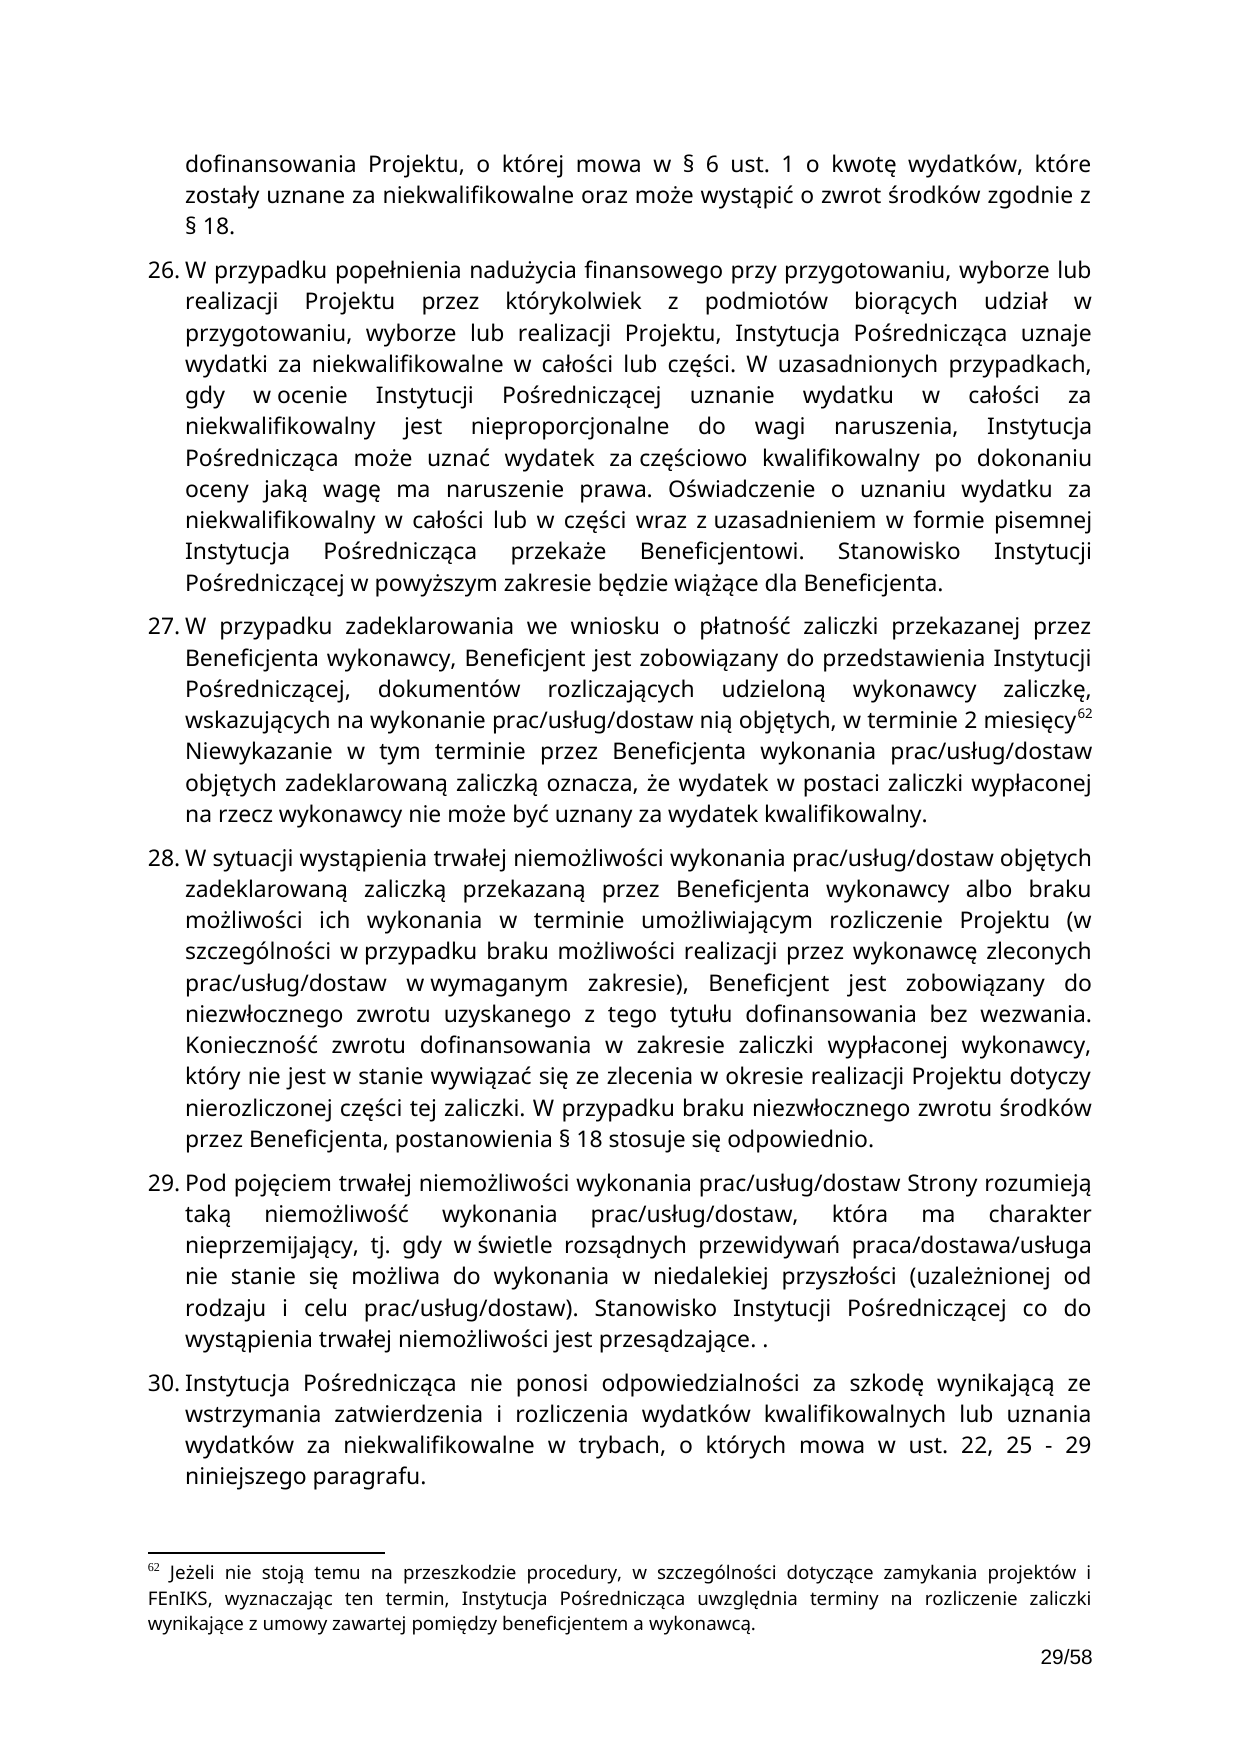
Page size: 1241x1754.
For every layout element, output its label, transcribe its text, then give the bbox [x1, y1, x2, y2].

list Pod pojęciem trwałej niemożliwości wykonania prac/usług/dostaw Strony rozumieją taką niemożliwość wykonania prac/usług/dostaw, która ma charakter nieprzemijający, tj. gdy w świetle rozsądnych przewidywań praca/dostawa/usługa nie stanie się możliwa do wykonania w niedalekiej przyszłości (uzależnionej od rodzaju i celu prac/usług/dostaw). Stanowisko Instytucji Pośredniczącej co do wystąpienia trwałej niemożliwości jest przesądzające. . [148, 1166, 1092, 1354]
list W przypadku popełnienia nadużycia finansowego przy przygotowaniu, wyborze lub realizacji Projektu przez którykolwiek z podmiotów biorących udział w przygotowaniu, wyborze lub realizacji Projektu, Instytucja Pośrednicząca uznaje wydatki za niekwalifikowalne w całości lub części. W uzasadnionych przypadkach, gdy w ocenie Instytucji Pośredniczącej uznanie wydatku w całości za niekwalifikowalny jest nieproporcjonalne do wagi naruszenia, Instytucja Pośrednicząca może uznać wydatek za częściowo kwalifikowalny po dokonaniu oceny jaką wagę ma naruszenie prawa. Oświadczenie o uznaniu wydatku za niekwalifikowalny w całości lub w części wraz z uzasadnieniem w formie pisemnej Instytucja Pośrednicząca przekaże Beneficjentowi. Stanowisko Instytucji Pośredniczącej w powyższym zakresie będzie wiążące dla Beneficjenta. [148, 254, 1092, 598]
list W przypadku zadeklarowania we wniosku o płatność zaliczki przekazanej przez Beneficjenta wykonawcy, Beneficjent jest zobowiązany do przedstawienia Instytucji Pośredniczącej, dokumentów rozliczających udzieloną wykonawcy zaliczkę, wskazujących na wykonanie prac/usług/dostaw nią objętych, w terminie 2 miesięcy Niewykazanie w tym terminie przez Beneficjenta wykonania prac/usług/dostaw objętych zadeklarowaną zaliczką oznacza, że wydatek w postaci zaliczki wypłaconej na rzecz wykonawcy nie może być uznany za wydatek kwalifikowalny. [148, 610, 1092, 829]
list W sytuacji wystąpienia trwałej niemożliwości wykonania prac/usług/dostaw objętych zadeklarowaną zaliczką przekazaną przez Beneficjenta wykonawcy albo braku możliwości ich wykonania w terminie umożliwiającym rozliczenie Projektu (w szczególności w przypadku braku możliwości realizacji przez wykonawcę zleconych prac/usług/dostaw w wymaganym zakresie), Beneficjent jest zobowiązany do niezwłocznego zwrotu uzyskanego z tego tytułu dofinansowania bez wezwania. Konieczność zwrotu dofinansowania w zakresie zaliczki wypłaconej wykonawcy, który nie jest w stanie wywiązać się ze zlecenia w okresie realizacji Projektu dotyczy nierozliczonej części tej zaliczki. W przypadku braku niezwłocznego zwrotu środków przez Beneficjenta, postanowienia § 18 stosuje się odpowiednio. [148, 841, 1092, 1154]
list Instytucja Pośrednicząca nie ponosi odpowiedzialności za szkodę wynikającą ze wstrzymania zatwierdzenia i rozliczenia wydatków kwalifikowalnych lub uznania wydatków za niekwalifikowalne w trybach, o których mowa w ust. 22, 25 - 29 niniejszego paragrafu. [148, 1366, 1092, 1491]
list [148, 148, 1092, 241]
